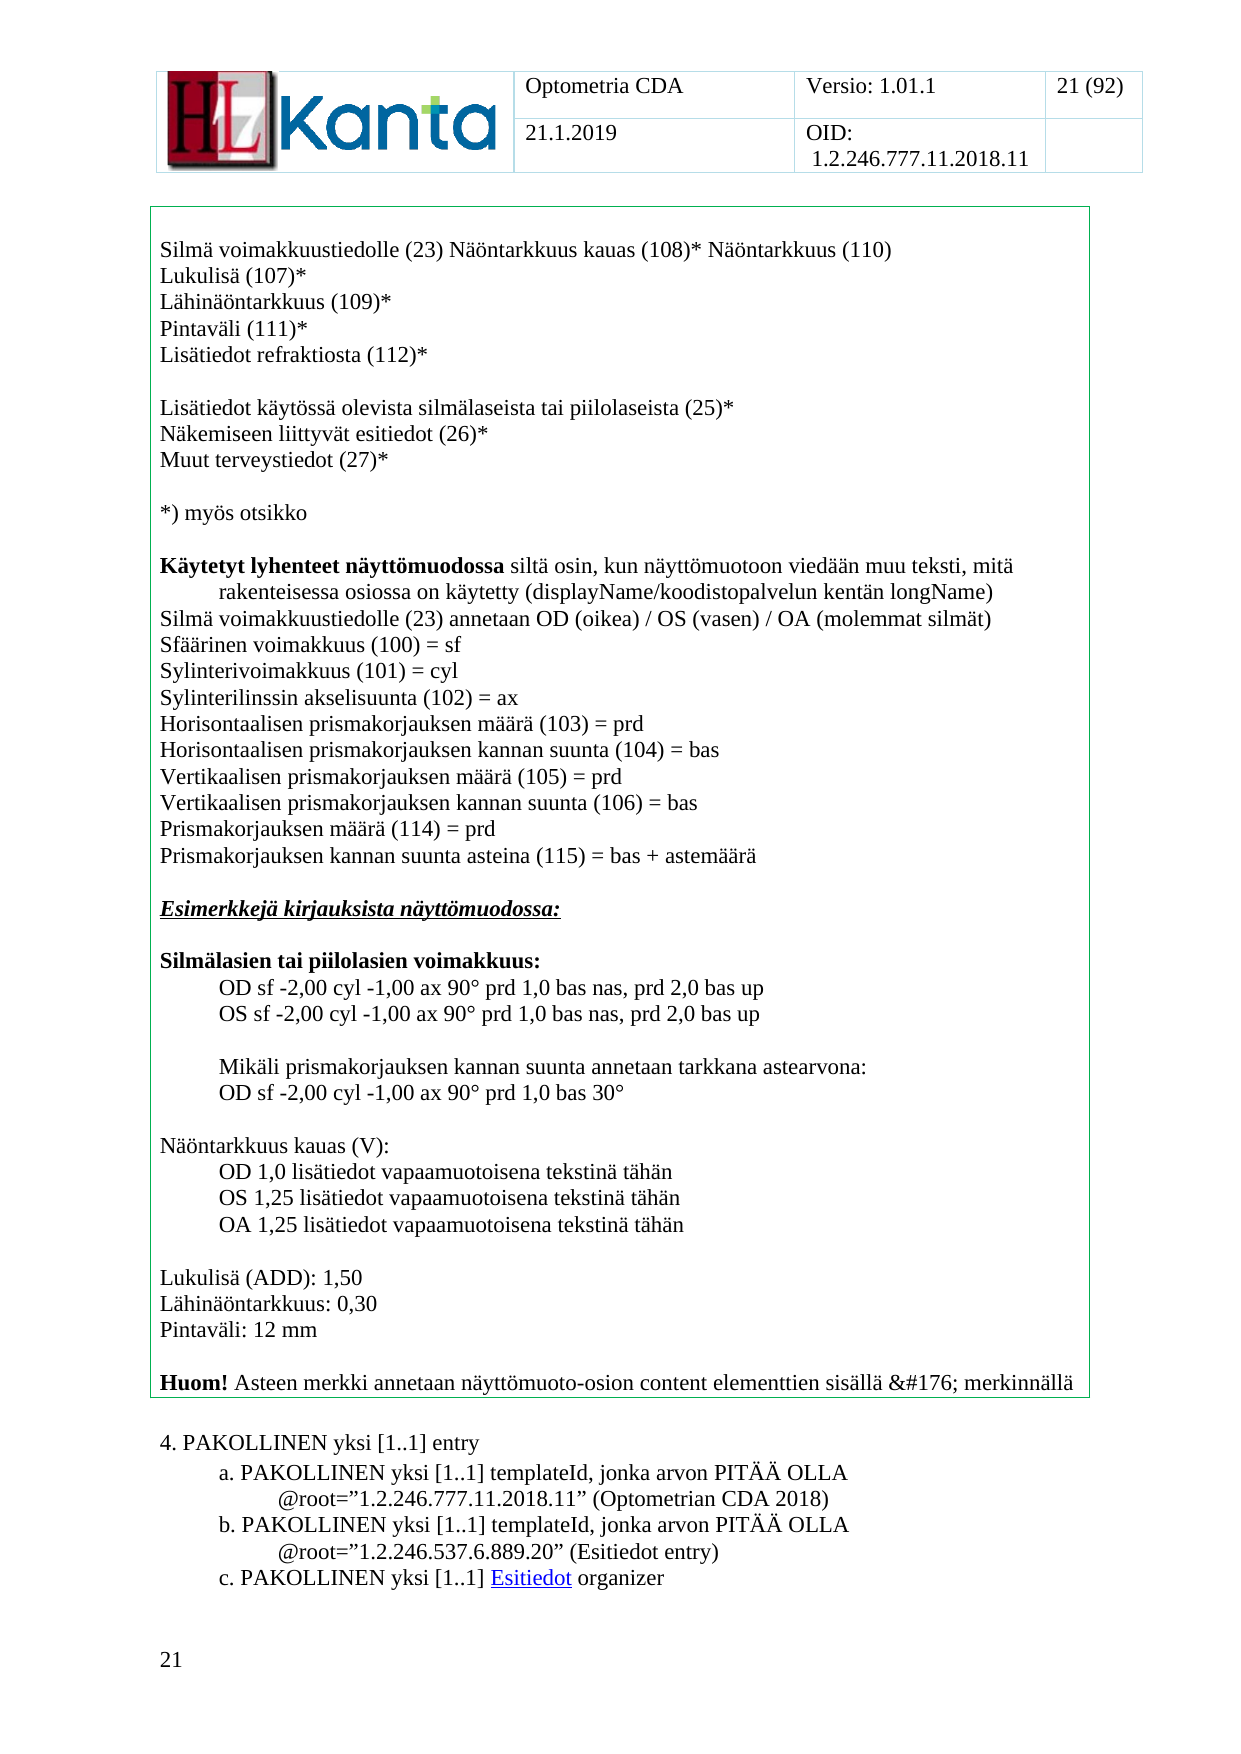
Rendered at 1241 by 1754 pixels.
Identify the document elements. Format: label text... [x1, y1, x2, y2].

text *) myös otsikko [159, 499, 1081, 526]
text Vertikaalisen prismakorjauksen määrä (105) = prd [159, 763, 1081, 789]
text b. PAKOLLINEN yksi [1..1] templateId, jonka arvon PITÄÄ OLLA @root=”1.2.246.537.6.889.20” (Esitiedot entry) [218, 1512, 1081, 1564]
text Lukulisä (ADD): 1,50 [159, 1263, 1081, 1290]
text Näöntarkkuus kauas (V): OD 1,0 lisätiedot vapaamuotoisena tekstinä tähän OS 1,25 lisätiedot vapaamuotoisena tekstinä tähän OA 1,25 lisätiedot vapaamuotoisena tekstinä tähän [159, 1132, 1081, 1237]
text Lukulisä (107)* [159, 262, 1081, 288]
text Sylinterilinssin akselisuunta (102) = ax [159, 684, 1081, 710]
text Silmä voimakkuustiedolle (23) annetaan OD (oikea) / OS (vasen) / OA (molemmat silmät) [159, 605, 1081, 631]
text Prismakorjauksen kannan suunta asteina (115) = bas + astemäärä [159, 842, 1081, 868]
text Sylinterivoimakkuus (101) = cyl [159, 657, 1081, 684]
text Pintaväli (111)* [159, 315, 1081, 341]
text Horisontaalisen prismakorjauksen kannan suunta (104) = bas [159, 736, 1081, 763]
text c. PAKOLLINEN yksi [1..1] Esitiedot organizer [218, 1564, 1081, 1591]
text Lisätiedot refraktiosta (112)* [159, 341, 1081, 367]
text Silmä voimakkuustiedolle (23) Näöntarkkuus kauas (108)* Näöntarkkuus (110) [159, 236, 1081, 262]
text Lähinäöntarkkuus (109)* [159, 288, 1081, 315]
text Sfäärinen voimakkuus (100) = sf [159, 631, 1081, 657]
text Lisätiedot käytössä olevista silmälaseista tai piilolaseista (25)* [159, 394, 1081, 420]
text Prismakorjauksen määrä (114) = prd [159, 816, 1081, 842]
picture [281, 96, 496, 150]
text a. PAKOLLINEN yksi [1..1] templateId, jonka arvon PITÄÄ OLLA @root=”1.2.246.777.11.2018.11” (Optometrian CDA 2018) [218, 1459, 1081, 1512]
text Näkemiseen liittyvät esitiedot (26)* [159, 420, 1081, 447]
text Silmälasien tai piilolasien voimakkuus: OD sf -2,00 cyl -1,00 ax 90° prd 1,0 bas nas, prd 2,0 bas up OS sf -2,00 cyl -1,00 ax 90° prd 1,0 bas nas, prd 2,0 bas up Mikäli prismakorjauksen kannan suunta annetaan tarkkana astearvona: OD sf -2,00 cyl -1,00 ax 90° prd 1,0 bas 30° [159, 947, 1081, 1105]
text Vertikaalisen prismakorjauksen kannan suunta (106) = bas [159, 789, 1081, 816]
text Käytetyt lyhenteet näyttömuodossa siltä osin, kun näyttömuotoon viedään muu teksti, mitä rakenteisessa osiossa on käytetty (displayName/koodistopalvelun kentän longName) [159, 552, 1081, 605]
text Huom! Asteen merkki annetaan näyttömuoto-osion content elementtien sisällä &#176; merkinnällä [151, 1366, 1089, 1397]
text Horisontaalisen prismakorjauksen määrä (103) = prd [159, 710, 1081, 736]
text 4. PAKOLLINEN yksi [1..1] entry [159, 1429, 1081, 1455]
picture [167, 71, 279, 171]
text Lähinäöntarkkuus: 0,30 [159, 1290, 1081, 1316]
text Pintaväli: 12 mm [159, 1316, 1081, 1343]
text Muut terveystiedot (27)* [159, 447, 1081, 473]
text Esimerkkejä kirjauksista näyttömuodossa: [159, 894, 1081, 921]
